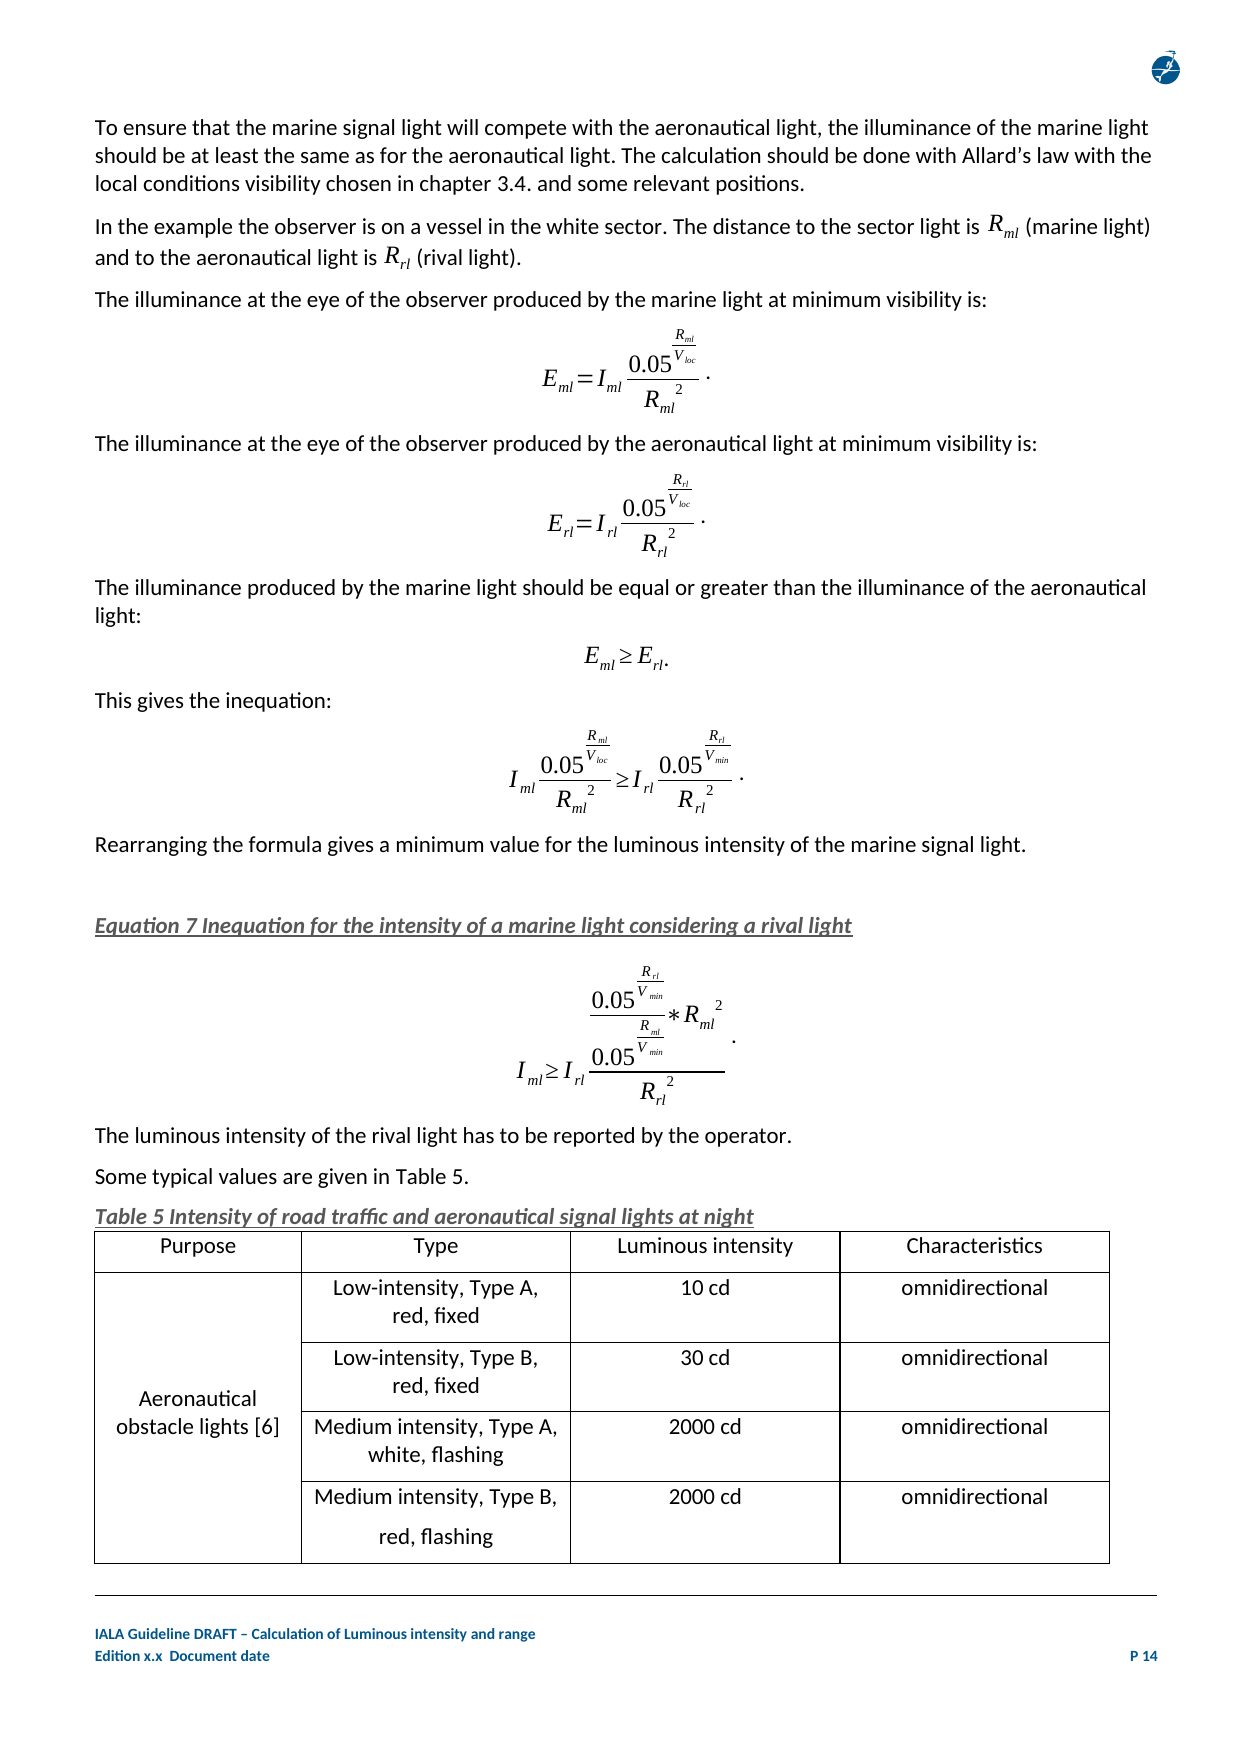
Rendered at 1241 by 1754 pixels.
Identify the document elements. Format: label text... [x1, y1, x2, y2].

text Table 5 Intensity of road traffic and aeronautical signal lights at night [94, 1202, 1157, 1231]
table_cell omnidirectional [841, 1273, 1109, 1342]
text . [94, 642, 1157, 673]
text The luminous intensity of the rival light has to be reported by the operator. [94, 1121, 1157, 1149]
table_cell Low-intensity, Type A, red, fixed [302, 1273, 570, 1342]
table_cell Medium intensity, Type B, red, flashing [302, 1482, 570, 1563]
table_cell 30 cd [571, 1343, 839, 1411]
table_cell omnidirectional [841, 1412, 1109, 1481]
picture [1120, 0, 1239, 119]
text Rearranging the formula gives a minimum value for the luminous intensity of the marine signal light. [94, 830, 1157, 858]
text The illuminance at the eye of the observer produced by the marine light at minimum visibility is: [94, 285, 1157, 313]
table_cell 10 cd [571, 1273, 839, 1342]
table_cell Low-intensity, Type B, red, fixed [302, 1343, 570, 1411]
table_cell Medium intensity, Type A, white, flashing [302, 1412, 570, 1481]
text Some typical values are given in Table 5. [94, 1162, 1157, 1190]
text . [94, 962, 1157, 1109]
table_cell 2000 cd [571, 1412, 839, 1481]
table_header Luminous intensity [571, 1232, 839, 1272]
table_cell omnidirectional [841, 1343, 1109, 1411]
text This gives the inequation: [94, 686, 1157, 714]
text . [94, 326, 1157, 417]
text Equation 7 Inequation for the intensity of a marine light considering a rival light [94, 911, 1157, 939]
text To ensure that the marine signal light will compete with the aeronautical light, the illuminance of the marine light should be at least the same as for the aeronautical light. The calculation should be done with Allard’s law with the local conditions visibility chosen in chapter 3.4. and some relevant positions. [94, 113, 1157, 198]
table_cell Aeronautical obstacle lights [6] [95, 1273, 301, 1563]
table_cell 2000 cd [571, 1482, 839, 1563]
text In the example the observer is on a vessel in the white sector. The distance to the sector light is (marine light) and to the aeronautical light is (rival light). [94, 210, 1157, 273]
table_header Purpose [95, 1232, 301, 1272]
text The illuminance at the eye of the observer produced by the aeronautical light at minimum visibility is: [94, 429, 1157, 457]
text . [94, 470, 1157, 561]
table_header Type [302, 1232, 570, 1272]
text The illuminance produced by the marine light should be equal or greater than the illuminance of the aeronautical light: [94, 573, 1157, 629]
table_header Characteristics [841, 1232, 1109, 1272]
table_cell omnidirectional [841, 1482, 1109, 1563]
text . [94, 726, 1157, 817]
